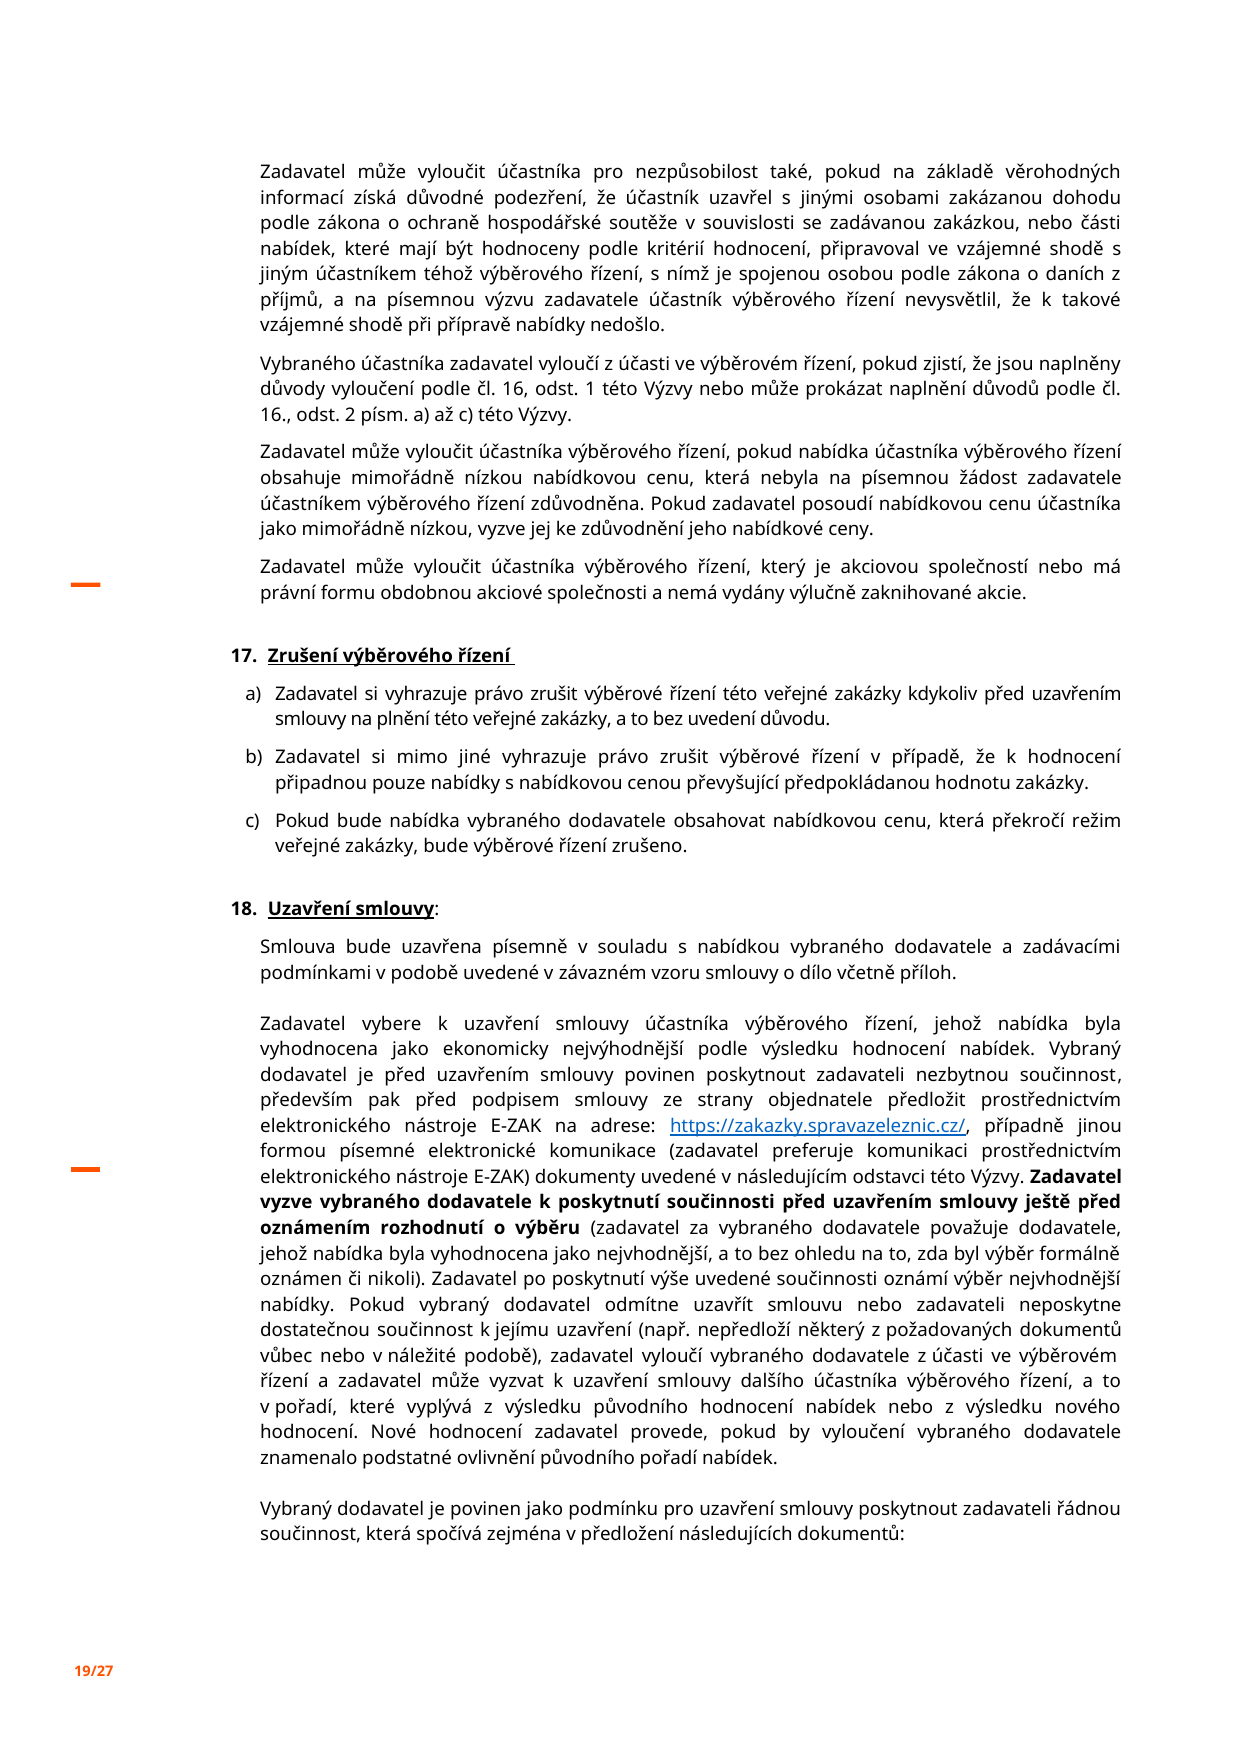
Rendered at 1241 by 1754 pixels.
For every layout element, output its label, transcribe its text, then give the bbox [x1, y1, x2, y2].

list Uzavření smlouvy: [230, 896, 1122, 921]
text Vybraného účastníka zadavatel vyloučí z účasti ve výběrovém řízení, pokud zjistí, že jsou naplněny důvody vyloučení podle čl. 16, odst. 1 této Výzvy nebo může prokázat naplnění důvodů podle čl. 16., odst. 2 písm. a) až c) této Výzvy. [260, 350, 1122, 426]
text Zadavatel vybere k uzavření smlouvy účastníka výběrového řízení, jehož nabídka byla vyhodnocena jako ekonomicky nejvýhodnější podle výsledku hodnocení nabídek. Vybraný dodavatel je před uzavřením smlouvy povinen poskytnout zadavateli nezbytnou součinnost, především pak před podpisem smlouvy ze strany objednatele předložit prostřednictvím elektronického nástroje E-ZAK na adrese: https://zakazky.spravazeleznic.cz/, případně jinou formou písemné elektronické komunikace (zadavatel preferuje komunikaci prostřednictvím elektronického nástroje E-ZAK) dokumenty uvedené v následujícím odstavci této Výzvy. Zadavatel vyzve vybraného dodavatele k poskytnutí součinnosti před uzavřením smlouvy ještě před oznámením rozhodnutí o výběru (zadavatel za vybraného dodavatele považuje dodavatele, jehož nabídka byla vyhodnocena jako nejvhodnější, a to bez ohledu na to, zda byl výběr formálně oznámen či nikoli). Zadavatel po poskytnutí výše uvedené součinnosti oznámí výběr nejvhodnější nabídky. Pokud vybraný dodavatel odmítne uzavřít smlouvu nebo zadavateli neposkytne dostatečnou součinnost k jejímu uzavření (např. nepředloží některý z požadovaných dokumentů vůbec nebo v náležité podobě), zadavatel vyloučí vybraného dodavatele z účasti ve výběrovém řízení a zadavatel může vyzvat k uzavření smlouvy dalšího účastníka výběrového řízení, a to v pořadí, které vyplývá z výsledku původního hodnocení nabídek nebo z výsledku nového hodnocení. Nové hodnocení zadavatel provede, pokud by vyloučení vybraného dodavatele znamenalo podstatné ovlivnění původního pořadí nabídek. [260, 1010, 1122, 1469]
text Zadavatel může vyloučit účastníka pro nezpůsobilost také, pokud na základě věrohodných informací získá důvodné podezření, že účastník uzavřel s jinými osobami zakázanou dohodu podle zákona o ochraně hospodářské soutěže v souvislosti se zadávanou zakázkou, nebo části nabídek, které mají být hodnoceny podle kritérií hodnocení, připravoval ve vzájemné shodě s jiným účastníkem téhož výběrového řízení, s nímž je spojenou osobou podle zákona o daních z příjmů, a na písemnou výzvu zadavatele účastník výběrového řízení nevysvětlil, že k takové vzájemné shodě při přípravě nabídky nedošlo. [260, 159, 1122, 337]
list Zadavatel si vyhrazuje právo zrušit výběrové řízení této veřejné zakázky kdykoliv před uzavřením smlouvy na plnění této veřejné zakázky, a to bez uvedení důvodu. [245, 680, 1122, 731]
list Pokud bude nabídka vybraného dodavatele obsahovat nabídkovou cenu, která překročí režim veřejné zakázky, bude výběrové řízení zrušeno. [245, 807, 1122, 858]
text Smlouva bude uzavřena písemně v souladu s nabídkou vybraného dodavatele a zadávacími podmínkami v podobě uvedené v závazném vzoru smlouvy o dílo včetně příloh. [260, 934, 1122, 985]
text Zadavatel může vyloučit účastníka výběrového řízení, který je akciovou společností nebo má právní formu obdobnou akciové společnosti a nemá vydány výlučně zaknihované akcie. [260, 553, 1122, 604]
text Zadavatel může vyloučit účastníka výběrového řízení, pokud nabídka účastníka výběrového řízení obsahuje mimořádně nízkou nabídkovou cenu, která nebyla na písemnou žádost zadavatele účastníkem výběrového řízení zdůvodněna. Pokud zadavatel posoudí nabídkovou cenu účastníka jako mimořádně nízkou, vyzve jej ke zdůvodnění jeho nabídkové ceny. [260, 439, 1122, 541]
text Vybraný dodavatel je povinen jako podmínku pro uzavření smlouvy poskytnout zadavateli řádnou součinnost, která spočívá zejména v předložení následujících dokumentů: [260, 1495, 1122, 1546]
list Zrušení výběrového řízení [230, 642, 1122, 667]
list Zadavatel si mimo jiné vyhrazuje právo zrušit výběrové řízení v případě, že k hodnocení připadnou pouze nabídky s nabídkovou cenou převyšující předpokládanou hodnotu zakázky. [245, 743, 1122, 794]
